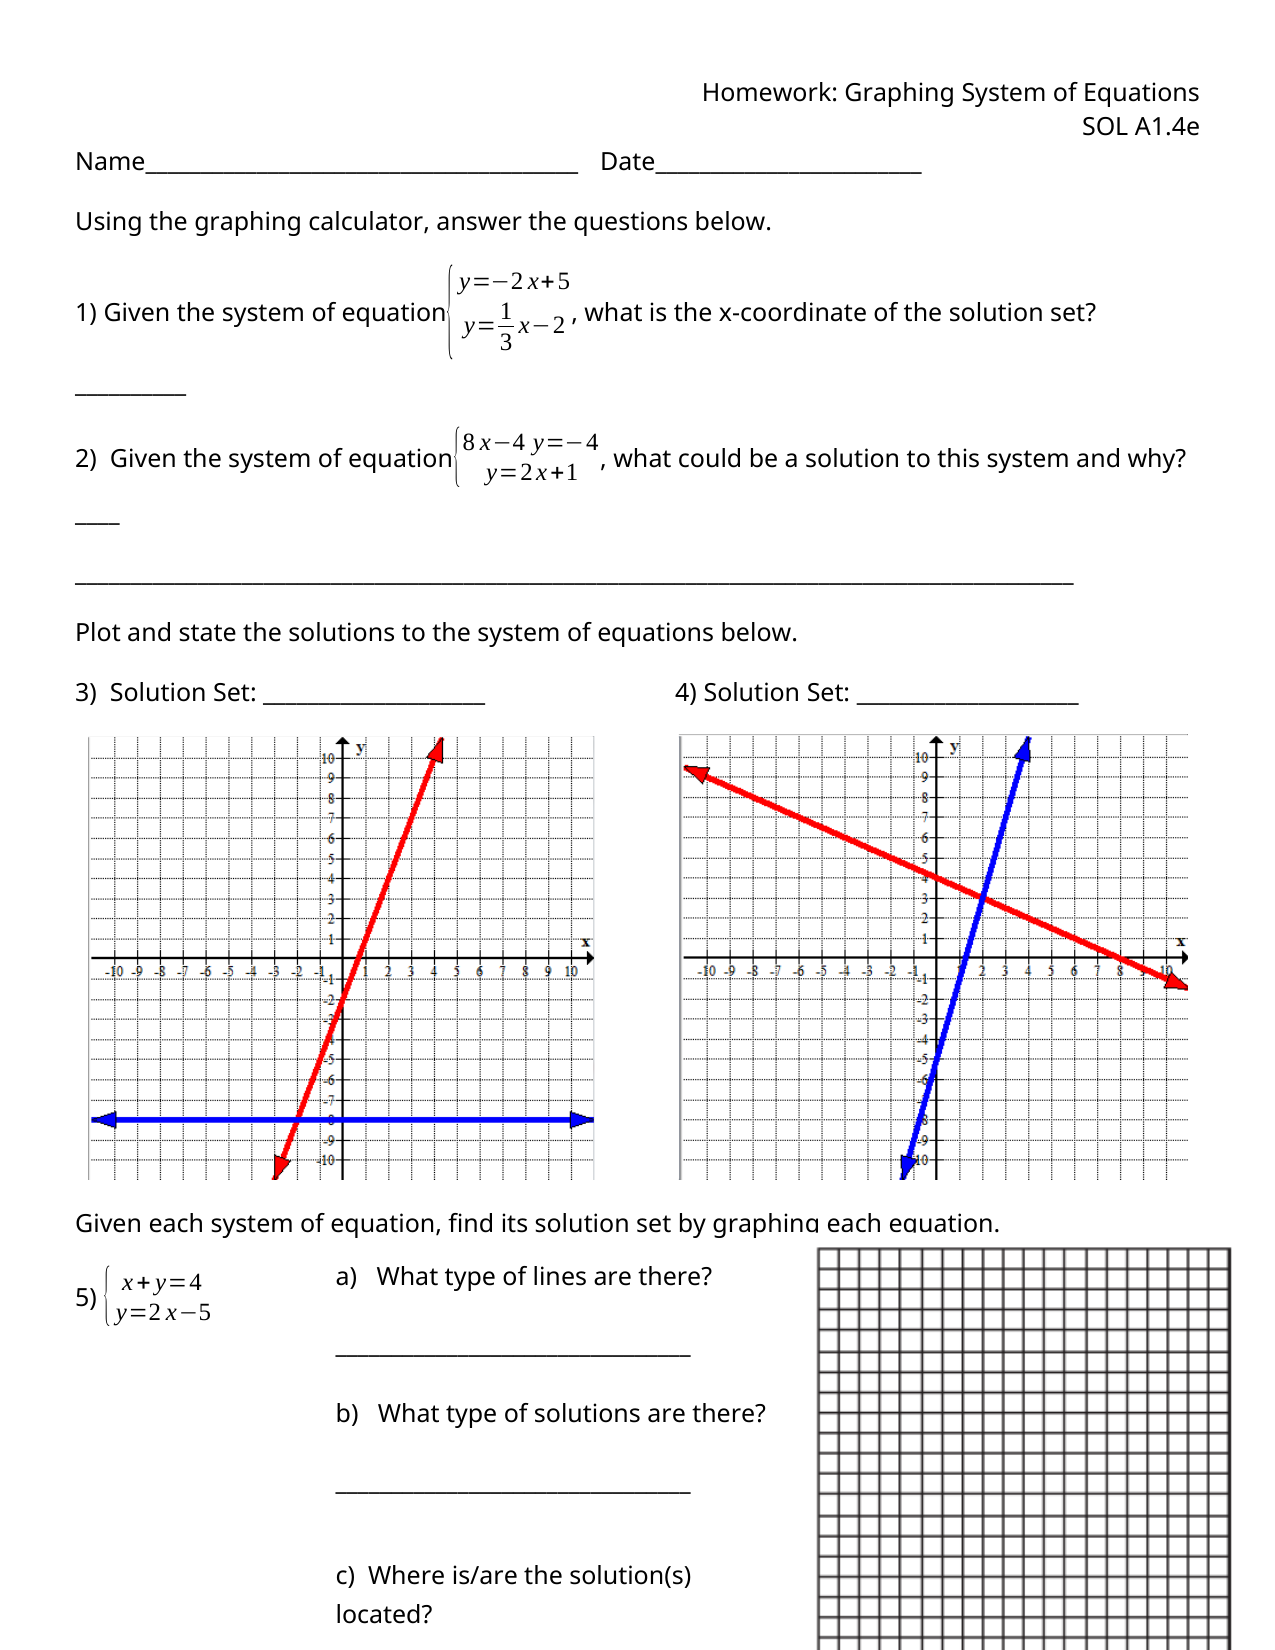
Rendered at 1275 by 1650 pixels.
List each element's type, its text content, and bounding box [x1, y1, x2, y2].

text 5) [75, 1266, 320, 1329]
picture [678, 734, 1188, 1180]
picture [811, 1240, 1236, 1650]
text 3) Solution Set: ____________________ 4) Solution Set: ____________________ [75, 674, 1200, 708]
text Using the graphing calculator, answer the questions below. [75, 203, 1200, 237]
text Given each system of equation, find its solution set by graphing each equation. [75, 1206, 1200, 1239]
text Plot and state the solutions to the system of equations below. [75, 614, 1200, 648]
text __________________________________________________________________________________________ [75, 554, 1200, 588]
text 1) Given the system of equation, what is the x-coordinate of the solution set? __________ [75, 263, 1200, 400]
text Name_______________________________________ Date________________________ [75, 143, 1200, 177]
text 2) Given the system of equation, what could be a solution to this system and why? ____ [75, 426, 1200, 528]
picture [88, 736, 595, 1180]
